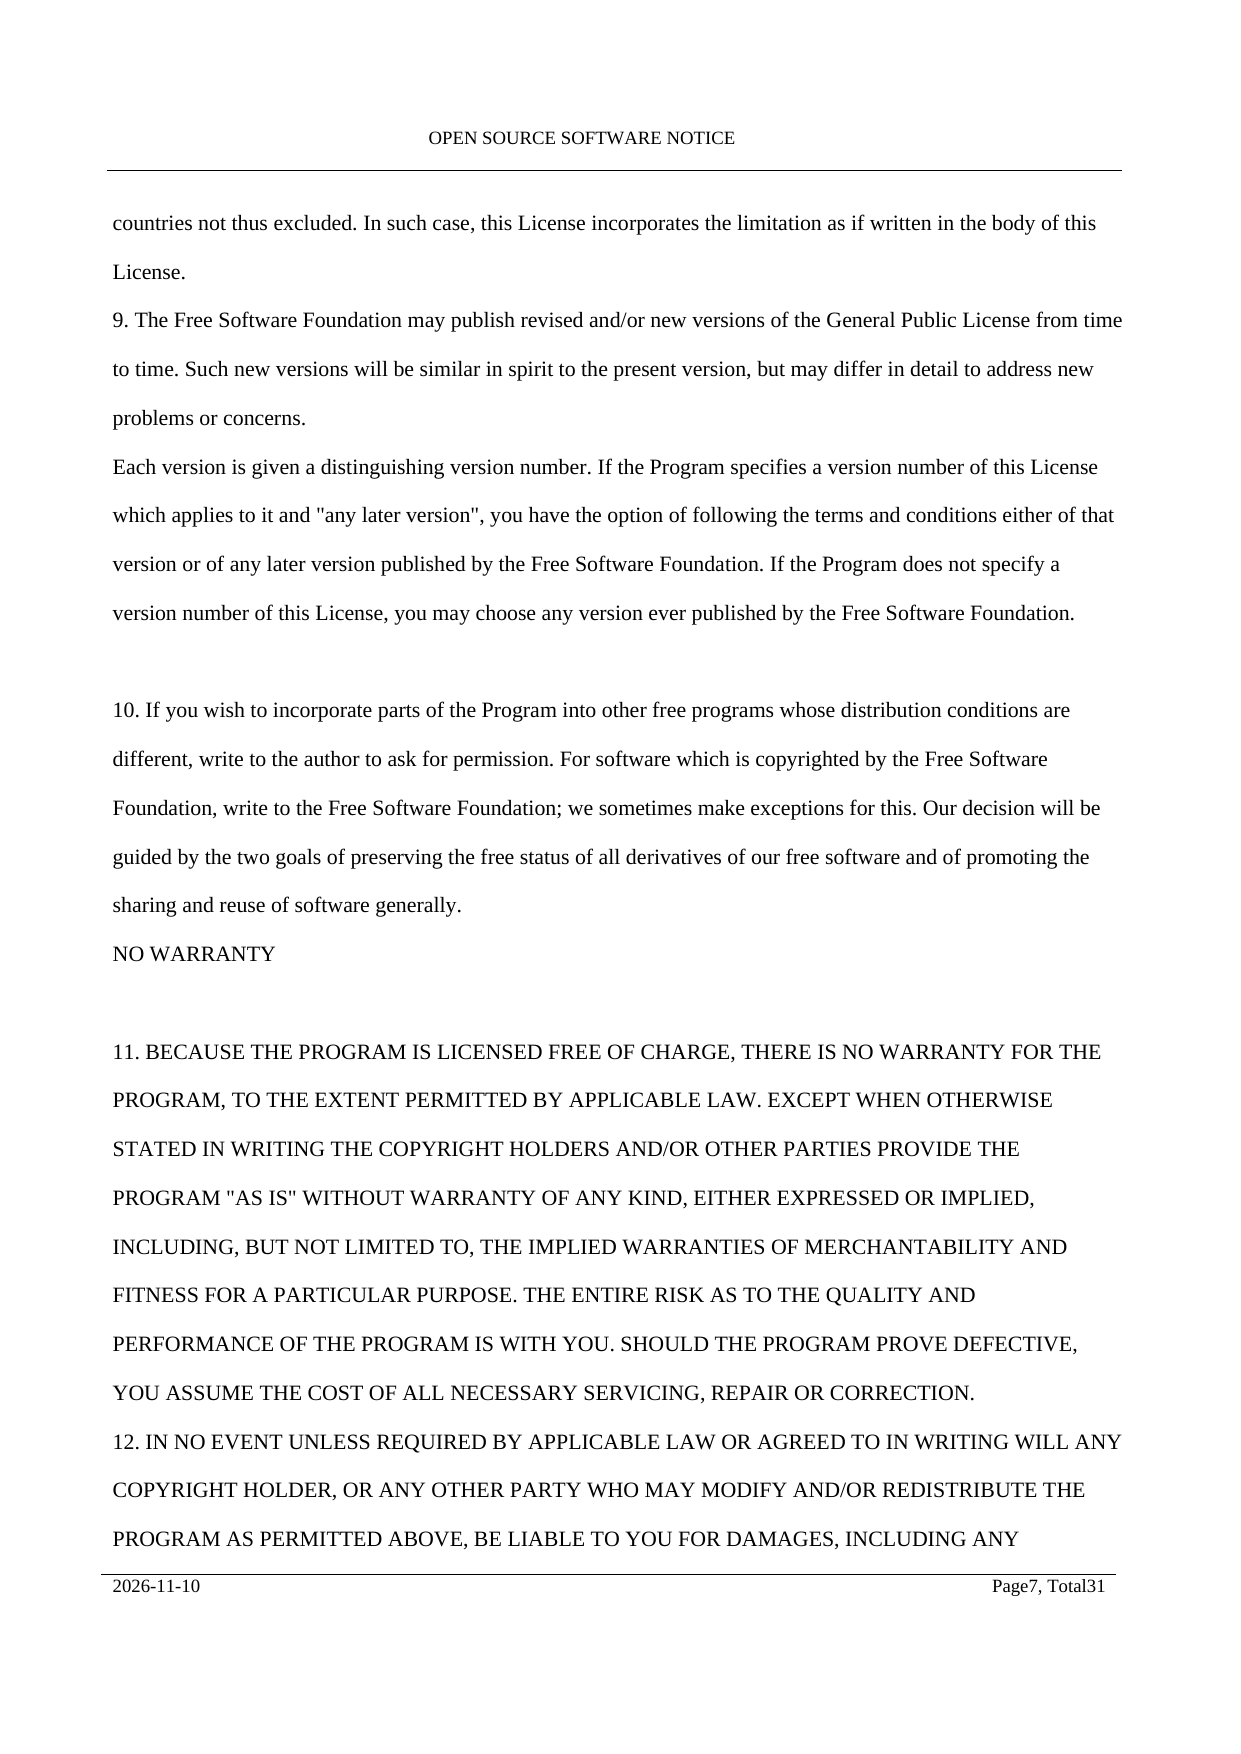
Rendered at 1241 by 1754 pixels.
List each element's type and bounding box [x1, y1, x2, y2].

text [112, 206, 1128, 1555]
